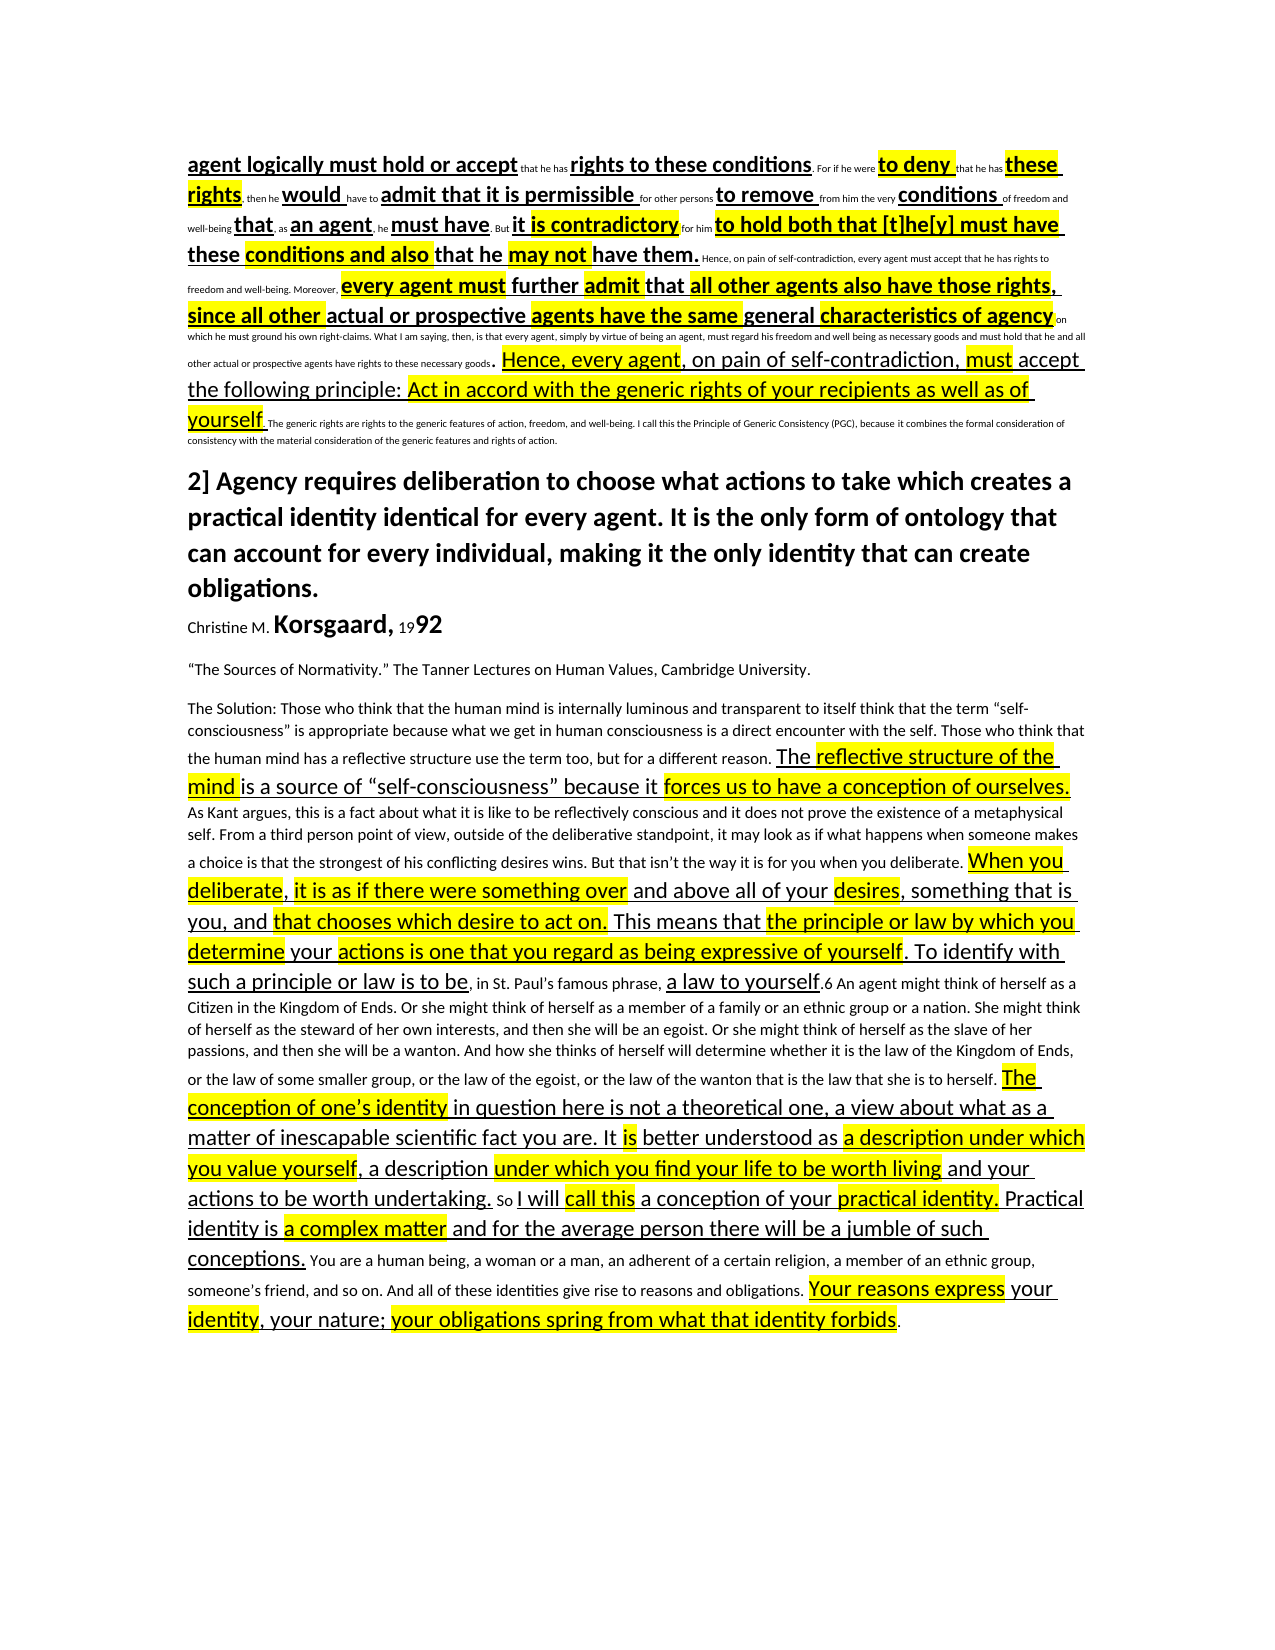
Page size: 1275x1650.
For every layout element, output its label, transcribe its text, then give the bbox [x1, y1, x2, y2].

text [187, 150, 1087, 447]
text “The Sources of Normativity.” The Tanner Lectures on Human Values, Cambridge University. [187, 659, 1087, 680]
text Christine M. Korsgaard, 1992 [187, 607, 1087, 640]
text The Solution: Those who think that the human mind is internally luminous and transparent to itself think that the term “self-consciousness” is appropriate because what we get in human consciousness is a direct encounter with the self. Those who think that the human mind has a reflective structure use the term too, but for a different reason. The reflective structure of the mind is a source of “self-consciousness” because it forces us to have a conception of ourselves. As Kant argues, this is a fact about what it is like to be reflectively conscious and it does not prove the existence of a metaphysical self. From a third person point of view, outside of the deliberative standpoint, it may look as if what happens when someone makes a choice is that the strongest of his conflicting desires wins. But that isn’t the way it is for you when you deliberate. When you deliberate, it is as if there were something over and above all of your desires, something that is you, and that chooses which desire to act on. This means that the principle or law by which you determine your actions is one that you regard as being expressive of yourself. To identify with such a principle or law is to be, in St. Paul’s famous phrase, a law to yourself.6 An agent might think of herself as a Citizen in the Kingdom of Ends. Or she might think of herself as a member of a family or an ethnic group or a nation. She might think of herself as the steward of her own interests, and then she will be an egoist. Or she might think of herself as the slave of her passions, and then she will be a wanton. And how she thinks of herself will determine whether it is the law of the Kingdom of Ends, or the law of some smaller group, or the law of the egoist, or the law of the wanton that is the law that she is to herself. The conception of one’s identity in question here is not a theoretical one, a view about what as a matter of inescapable scientific fact you are. It is better understood as a description under which you value yourself, a description under which you find your life to be worth living and your actions to be worth undertaking. So I will call this a conception of your practical identity. Practical identity is a complex matter and for the average person there will be a jumble of such conceptions. You are a human being, a woman or a man, an adherent of a certain religion, a member of an ethnic group, someone’s friend, and so on. And all of these identities give rise to reasons and obligations. Your reasons express your identity, your nature; your obligations spring from what that identity forbids. [187, 698, 1087, 1333]
subtitle 2] Agency requires deliberation to choose what actions to take which creates a practical identity identical for every agent. It is the only form of ontology that can account for every individual, making it the only identity that can create obligations. [187, 464, 1087, 604]
